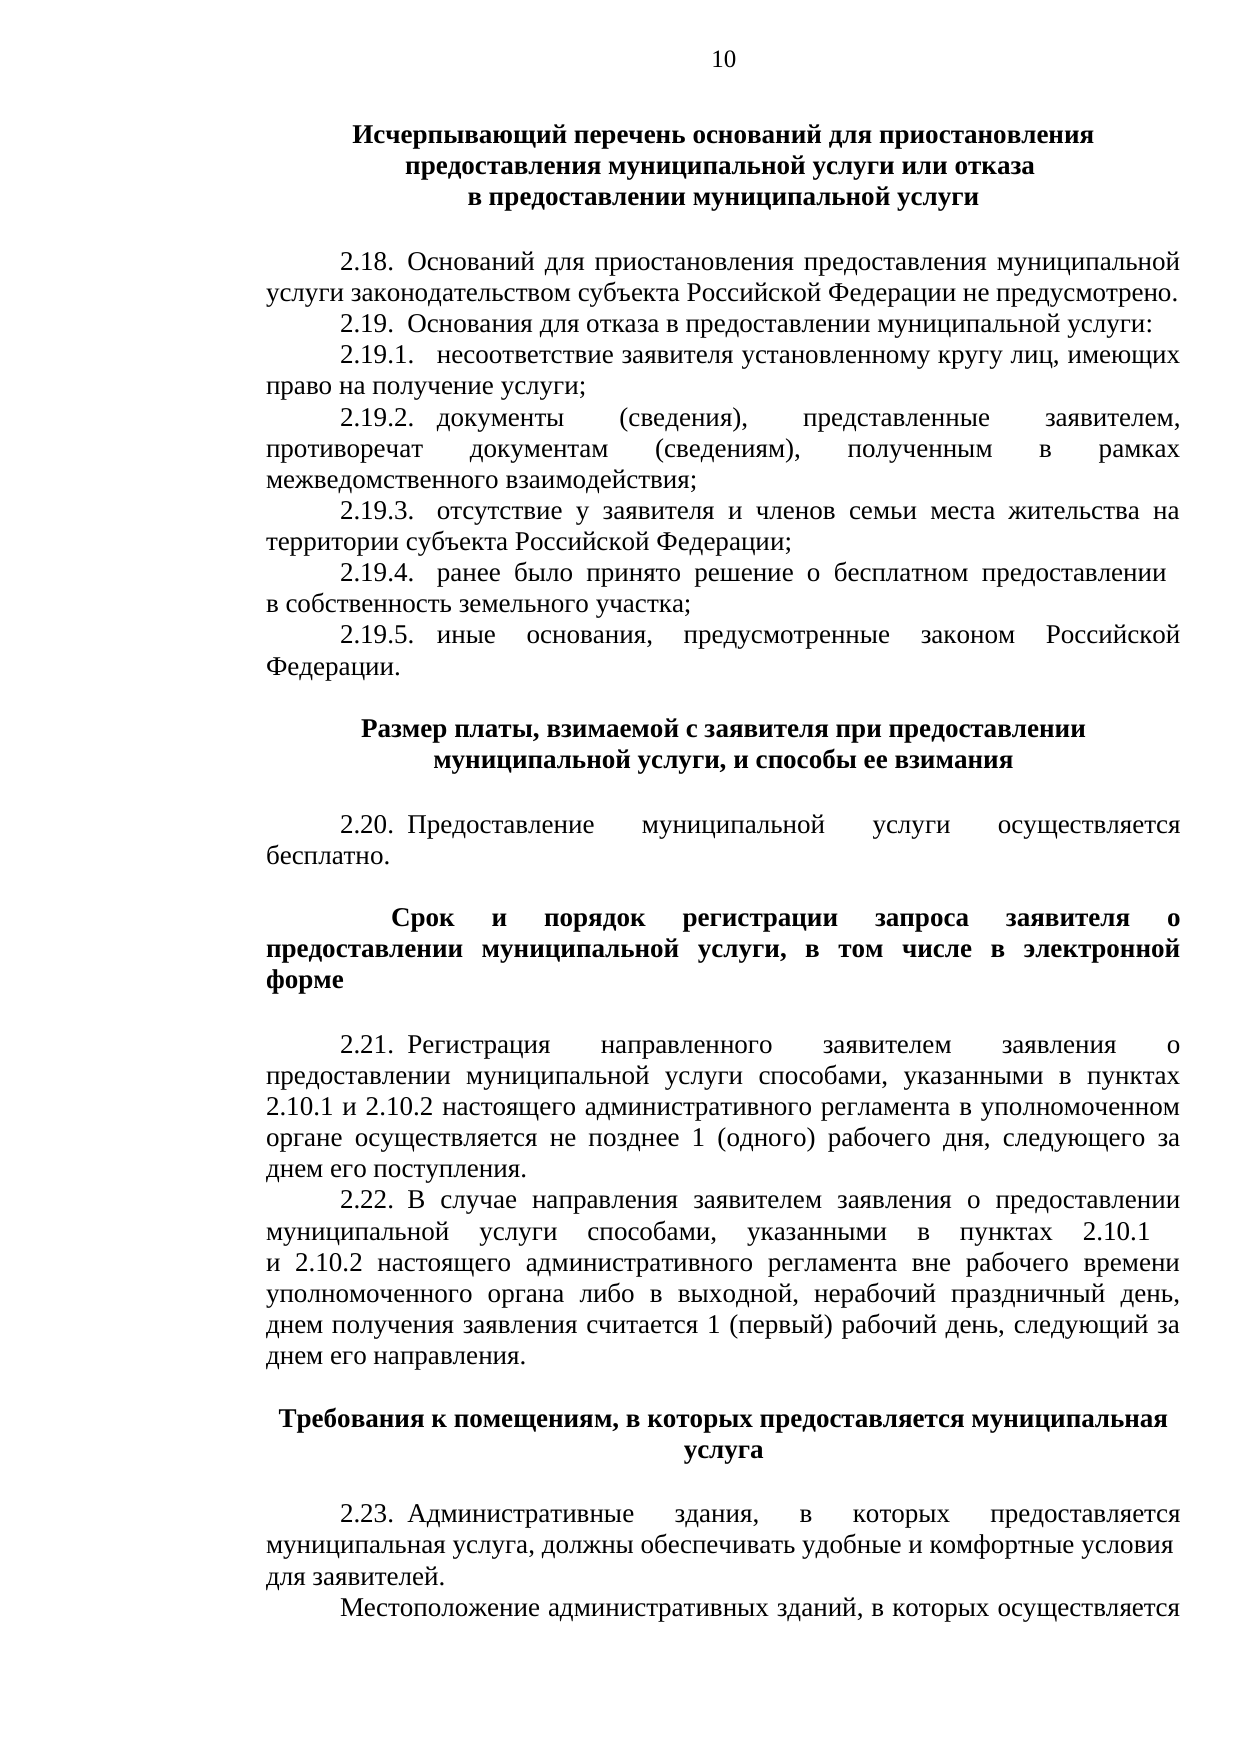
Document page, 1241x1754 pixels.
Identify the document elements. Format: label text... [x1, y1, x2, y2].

list иные основания, предусмотренные законом Российской Федерации. [266, 619, 1181, 681]
list Предоставление муниципальной услуги осуществляется бесплатно. [266, 808, 1181, 870]
list отсутствие у заявителя и членов семьи места жительства на территории субъекта Российской Федерации; [266, 494, 1181, 556]
list В случае направления заявителем заявления о предоставлении муниципальной услуги способами, указанными в пунктах 2.10.1 и 2.10.2 настоящего административного регламента вне рабочего времени уполномоченного органа либо в выходной, нерабочий праздничный день, днем получения заявления считается 1 (первый) рабочий день, следующий за днем его направления. [266, 1184, 1181, 1371]
list документы (сведения), представленные заявителем, противоречат документам (сведениям), полученным в рамках межведомственного взаимодействия; [266, 401, 1181, 494]
list Административные здания, в которых предоставляется муниципальная услуга, должны обеспечивать удобные и комфортные условия для заявителей. [266, 1497, 1181, 1591]
text Требования к помещениям, в которых предоставляется муниципальная услуга [266, 1402, 1181, 1464]
text Исчерпывающий перечень оснований для приостановления предоставления муниципальной услуги или отказа в предоставлении муниципальной услуги [266, 118, 1181, 212]
list Основания для отказа в предоставлении муниципальной услуги: [266, 307, 1181, 338]
list несоответствие заявителя установленному кругу лиц, имеющих право на получение услуги; [266, 338, 1181, 401]
list ранее было принято решение о бесплатном предоставлении в собственность земельного участка; [266, 556, 1181, 619]
list Оснований для приостановления предоставления муниципальной услуги законодательством субъекта Российской Федерации не предусмотрено. [266, 245, 1181, 307]
text Размер платы, взимаемой с заявителя при предоставлении муниципальной услуги, и способы ее взимания [266, 712, 1181, 774]
text Срок и порядок регистрации запроса заявителя о предоставлении муниципальной услуги, в том числе в электронной форме [266, 901, 1181, 994]
list Регистрация направленного заявителем заявления о предоставлении муниципальной услуги способами, указанными в пунктах 2.10.1 и 2.10.2 настоящего административного регламента в уполномоченном органе осуществляется не позднее 1 (одного) рабочего дня, следующего за днем его поступления. [266, 1028, 1181, 1184]
